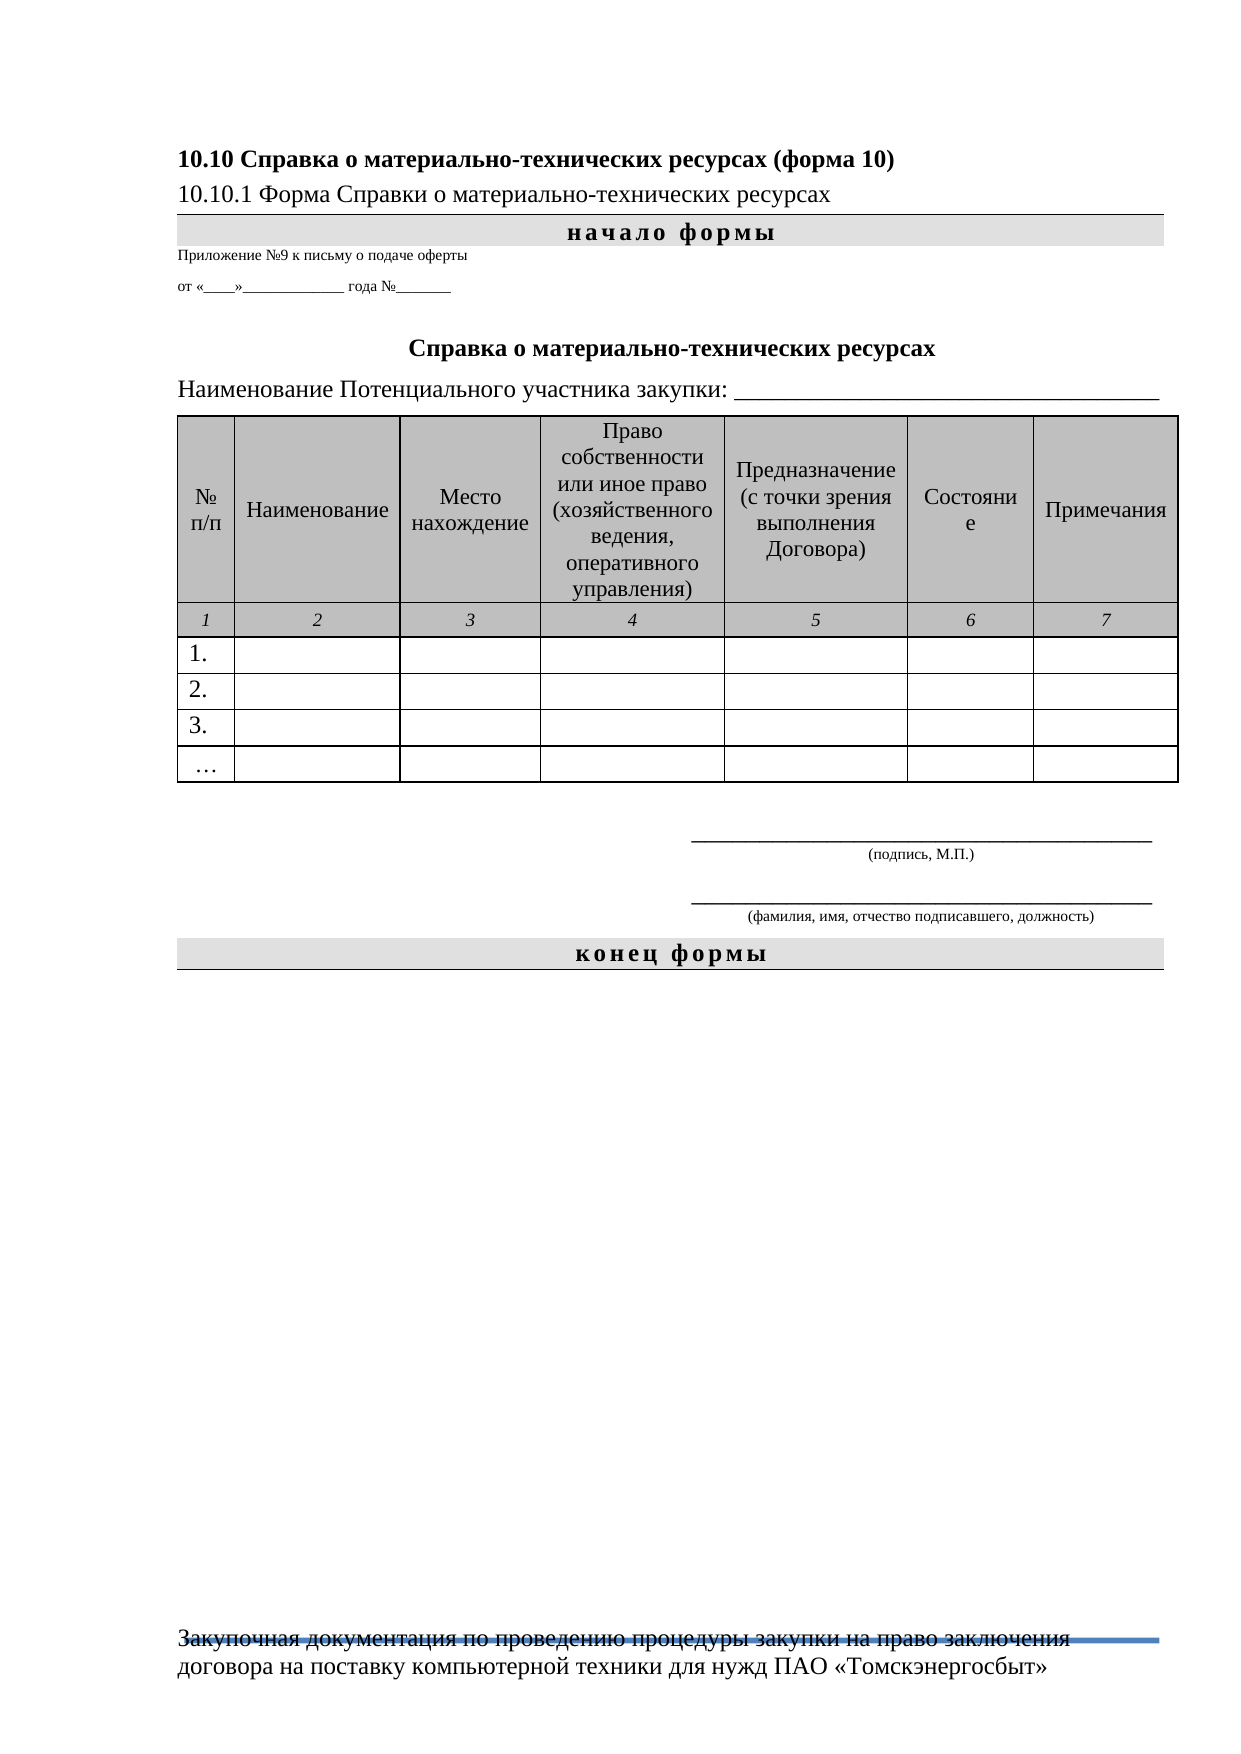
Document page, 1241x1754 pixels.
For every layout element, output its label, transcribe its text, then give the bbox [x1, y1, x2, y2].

table_cell [541, 674, 724, 709]
table_header Предназначение (с точки зрения выполнения Договора) [725, 417, 907, 601]
table_cell [178, 710, 234, 745]
table_cell [401, 638, 540, 672]
table_header № п/п [178, 417, 234, 601]
table_cell 1 [178, 603, 234, 636]
table_cell [401, 747, 540, 781]
table_cell [235, 710, 399, 745]
table_cell [908, 674, 1033, 709]
table_header __________________________________ (подпись, М.П.) [679, 783, 1163, 876]
table_cell [908, 638, 1033, 672]
text Справка о материально-технических ресурсах [177, 333, 1167, 362]
table_header Примечания [1034, 417, 1177, 601]
table_cell [725, 638, 907, 672]
table_cell [541, 638, 724, 672]
table_cell 4 [541, 603, 724, 636]
text Приложение №9 к письму о подаче оферты от «____»_____________ года №_______ [177, 246, 1167, 308]
table_cell [725, 710, 907, 745]
table_header Право собственности или иное право (хозяйственного ведения, оперативного управления) [541, 417, 724, 601]
table_cell 7 [1034, 603, 1177, 636]
table_cell 6 [908, 603, 1033, 636]
text Наименование Потенциального участника закупки: __________________________________ [177, 374, 1167, 403]
table_cell [725, 747, 907, 781]
text конец формы [177, 938, 1164, 969]
table_cell [178, 674, 234, 709]
table_header Место нахождение [401, 417, 540, 601]
text 10.10.1 Форма Справки о материально-технических ресурсах [177, 179, 1167, 207]
table_cell 5 [725, 603, 907, 636]
table_cell [235, 747, 399, 781]
table_cell [725, 674, 907, 709]
text 10.10 Справка о материально-технических ресурсах (форма 10) [177, 144, 1167, 172]
table_cell 3 [401, 603, 540, 636]
table_cell 2 [235, 603, 399, 636]
table_header Наименование [235, 417, 399, 601]
table_cell [541, 747, 724, 781]
table_cell [235, 638, 399, 672]
table_cell [235, 674, 399, 709]
table_cell … [178, 747, 234, 781]
table_cell [401, 710, 540, 745]
table_cell [1034, 710, 1177, 745]
table_cell [1034, 638, 1177, 672]
table_cell [908, 747, 1033, 781]
table_cell [541, 710, 724, 745]
table_cell [908, 710, 1033, 745]
table_cell __________________________________ (фамилия, имя, отчество подписавшего, должность) [679, 876, 1163, 938]
table_cell [401, 674, 540, 709]
table_cell [1034, 674, 1177, 709]
table_cell [178, 638, 234, 672]
table_cell [1034, 747, 1177, 781]
table_header Состояние [908, 417, 1033, 601]
text начало формы [177, 215, 1164, 246]
